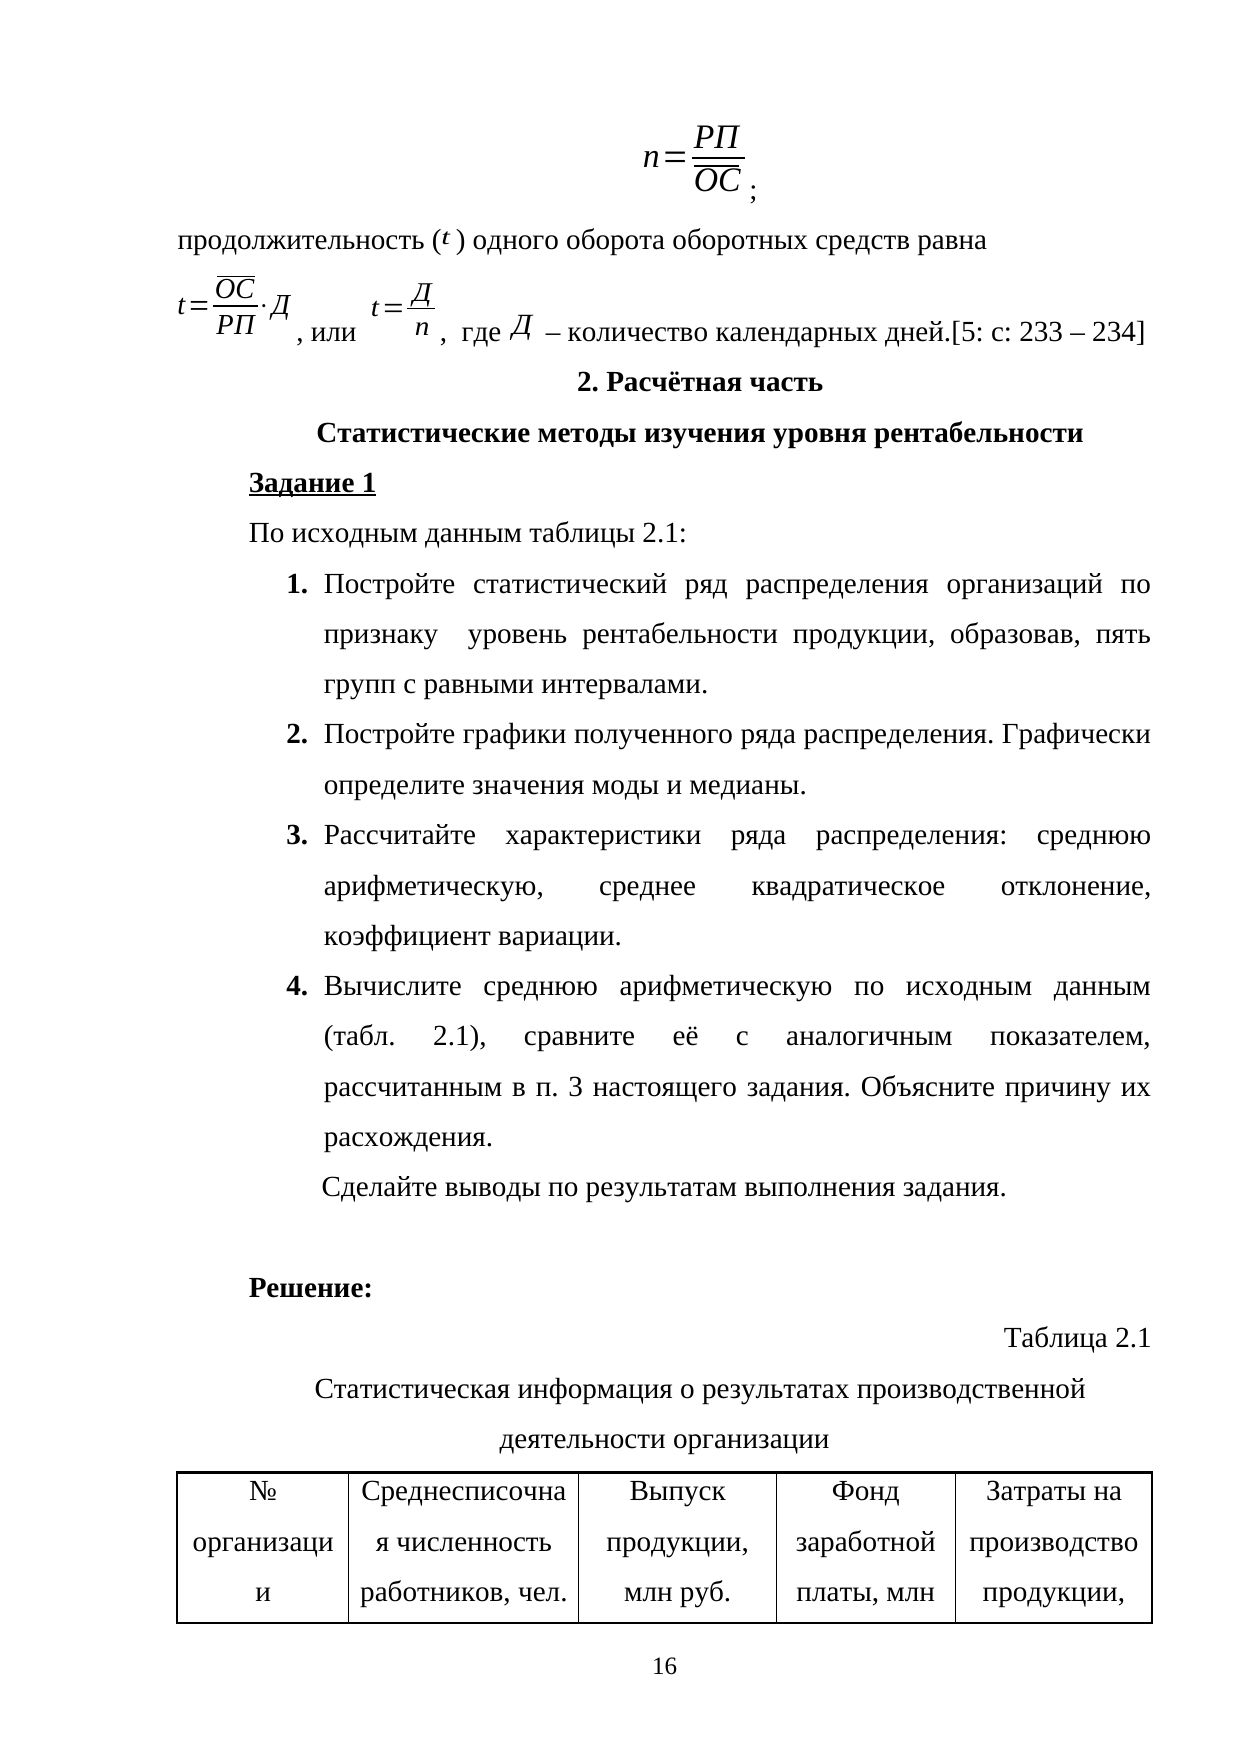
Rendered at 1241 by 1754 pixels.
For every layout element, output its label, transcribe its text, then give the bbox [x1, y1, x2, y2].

table_header № организации [178, 1474, 348, 1622]
text Статистические методы изучения уровня рентабельности [177, 415, 1152, 448]
text Решение: [177, 1270, 1152, 1304]
text продолжительность () одного оборота оборотных средств равна [177, 222, 1152, 256]
text , или , где – количество календарных дней.[5: с: 233 – 234] [177, 273, 1152, 348]
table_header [349, 1474, 578, 1622]
text Сделайте выводы по результатам выполнения задания. [177, 1169, 1152, 1203]
text По исходным данным таблицы 2.1: [177, 515, 1152, 549]
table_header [579, 1474, 776, 1622]
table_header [956, 1474, 1151, 1622]
list Вычислите среднюю арифметическую по исходным данным (табл. 2.1), сравните её с аналогичным показателем, рассчитанным в п. 3 настоящего задания. Объясните причину их расхождения. [286, 968, 1152, 1153]
text Статистическая информация о результатах производственной деятельности организации [177, 1371, 1152, 1454]
text Таблица 2.1 [177, 1320, 1152, 1354]
list Постройте графики полученного ряда распределения. Графически определите значения моды и медианы. [286, 717, 1152, 801]
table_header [777, 1474, 955, 1622]
text Задание 1 [177, 465, 1152, 499]
list Постройте статистический ряд распределения организаций по признаку уровень рентабельности продукции, образовав, пять групп с равными интервалами. [286, 566, 1152, 700]
text 2. Расчётная часть [177, 364, 1152, 398]
text ; [177, 118, 1152, 206]
list Рассчитайте характеристики ряда распределения: среднюю арифметическую, среднее квадратическое отклонение, коэффициент вариации. [286, 817, 1152, 951]
